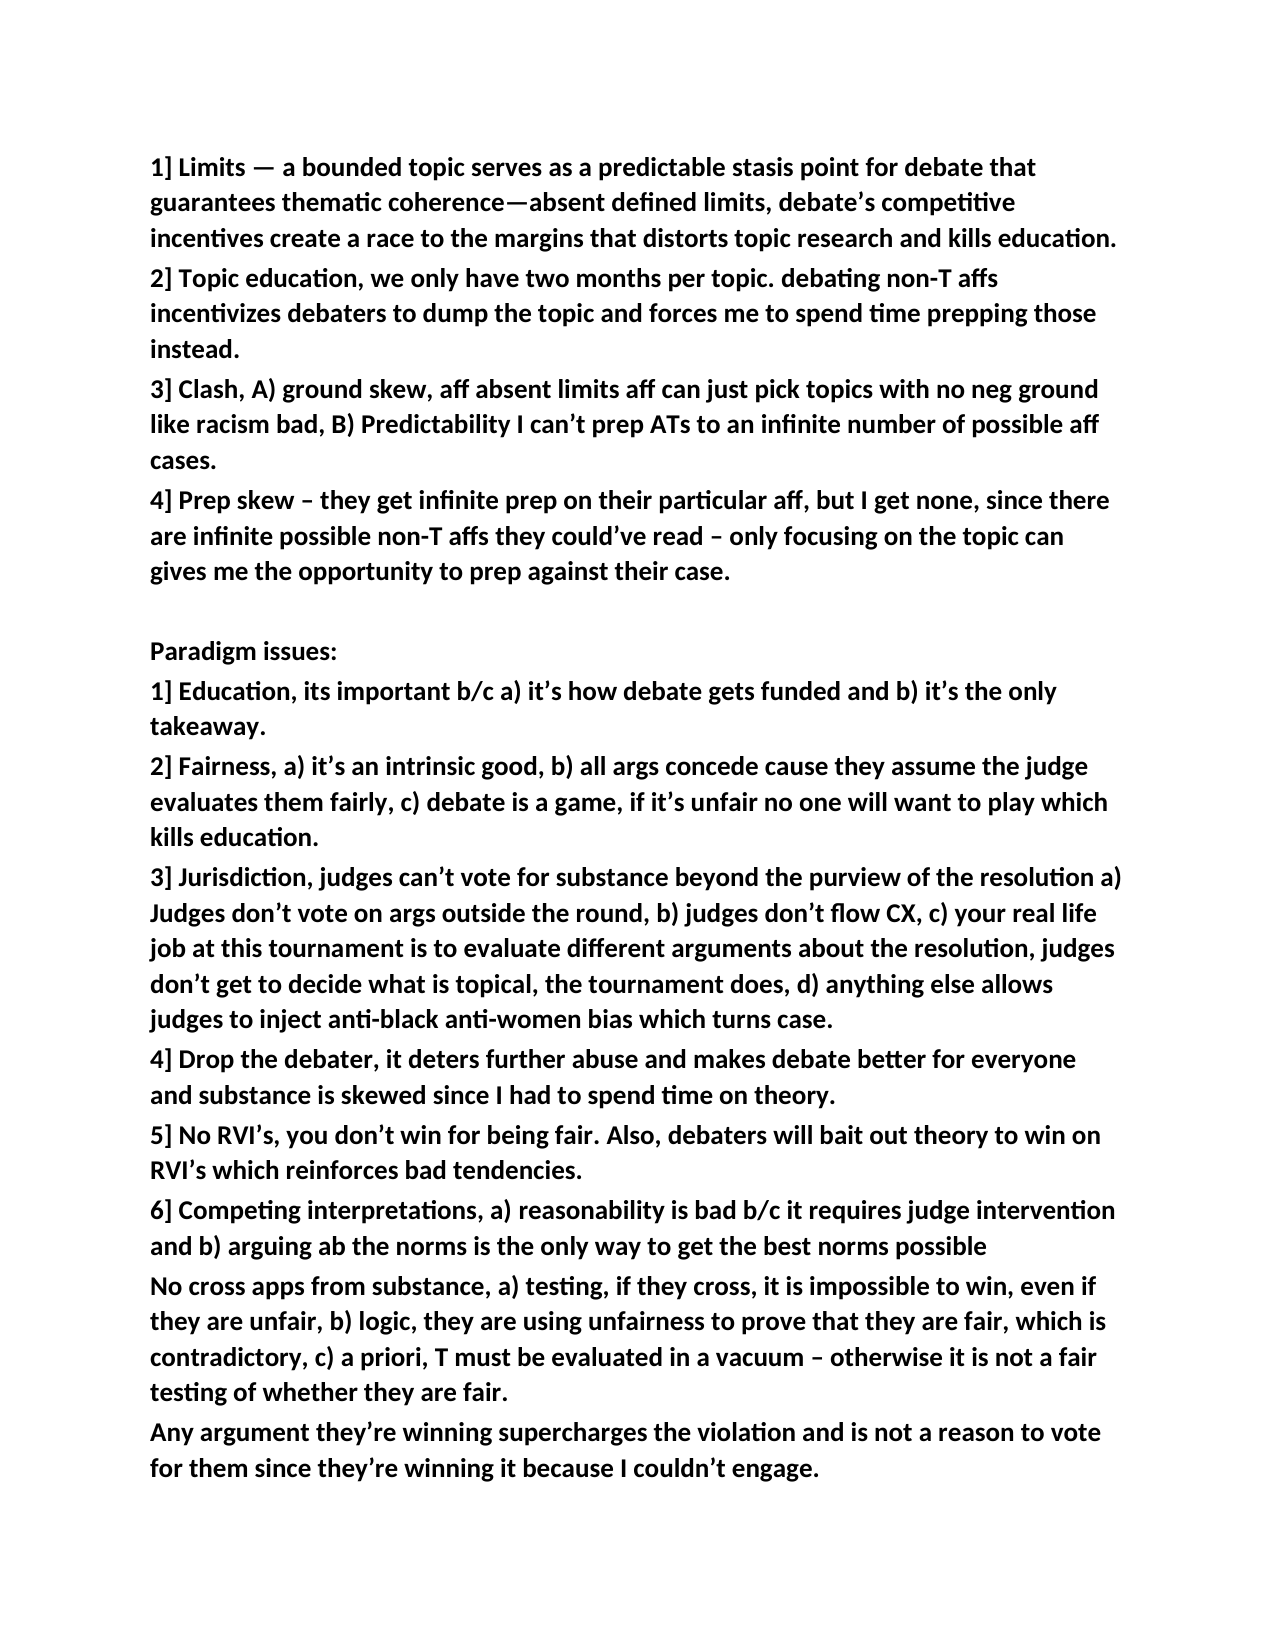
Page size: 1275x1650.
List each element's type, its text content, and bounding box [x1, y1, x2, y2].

subtitle 4] Prep skew – they get infinite prep on their particular aff, but I get none, since there are infinite possible non-T affs they could’ve read – only focusing on the topic can gives me the opportunity to prep against their case. [150, 483, 1125, 587]
subtitle 1] Education, its important b/c a) it’s how debate gets funded and b) it’s the only takeaway. [150, 674, 1125, 742]
subtitle 2] Topic education, we only have two months per topic. debating non-T affs incentivizes debaters to dump the topic and forces me to spend time prepping those instead. [150, 261, 1125, 365]
subtitle 4] Drop the debater, it deters further abuse and makes debate better for everyone and substance is skewed since I had to spend time on theory. [150, 1042, 1125, 1111]
subtitle Any argument they’re winning supercharges the violation and is not a reason to vote for them since they’re winning it because I couldn’t engage. [150, 1415, 1125, 1484]
subtitle 3] Jurisdiction, judges can’t vote for substance beyond the purview of the resolution a) Judges don’t vote on args outside the round, b) judges don’t flow CX, c) your real life job at this tournament is to evaluate different arguments about the resolution, judges don’t get to decide what is topical, the tournament does, d) anything else allows judges to inject anti-black anti-women bias which turns case. [150, 860, 1125, 1036]
subtitle Paradigm issues: [150, 634, 1125, 667]
subtitle 2] Fairness, a) it’s an intrinsic good, b) all args concede cause they assume the judge evaluates them fairly, c) debate is a game, if it’s unfair no one will want to play which kills education. [150, 749, 1125, 853]
subtitle 5] No RVI’s, you don’t win for being fair. Also, debaters will bait out theory to win on RVI’s which reinforces bad tendencies. [150, 1118, 1125, 1187]
subtitle 3] Clash, A) ground skew, aff absent limits aff can just pick topics with no neg ground like racism bad, B) Predictability I can’t prep ATs to an infinite number of possible aff cases. [150, 372, 1125, 476]
subtitle No cross apps from substance, a) testing, if they cross, it is impossible to win, even if they are unfair, b) logic, they are using unfairness to prove that they are fair, which is contradictory, c) a priori, T must be evaluated in a vacuum – otherwise it is not a fair testing of whether they are fair. [150, 1269, 1125, 1409]
subtitle 6] Competing interpretations, a) reasonability is bad b/c it requires judge intervention and b) arguing ab the norms is the only way to get the best norms possible [150, 1193, 1125, 1262]
subtitle 1] Limits — a bounded topic serves as a predictable stasis point for debate that guarantees thematic coherence—absent defined limits, debate’s competitive incentives create a race to the margins that distorts topic research and kills education. [150, 150, 1125, 254]
